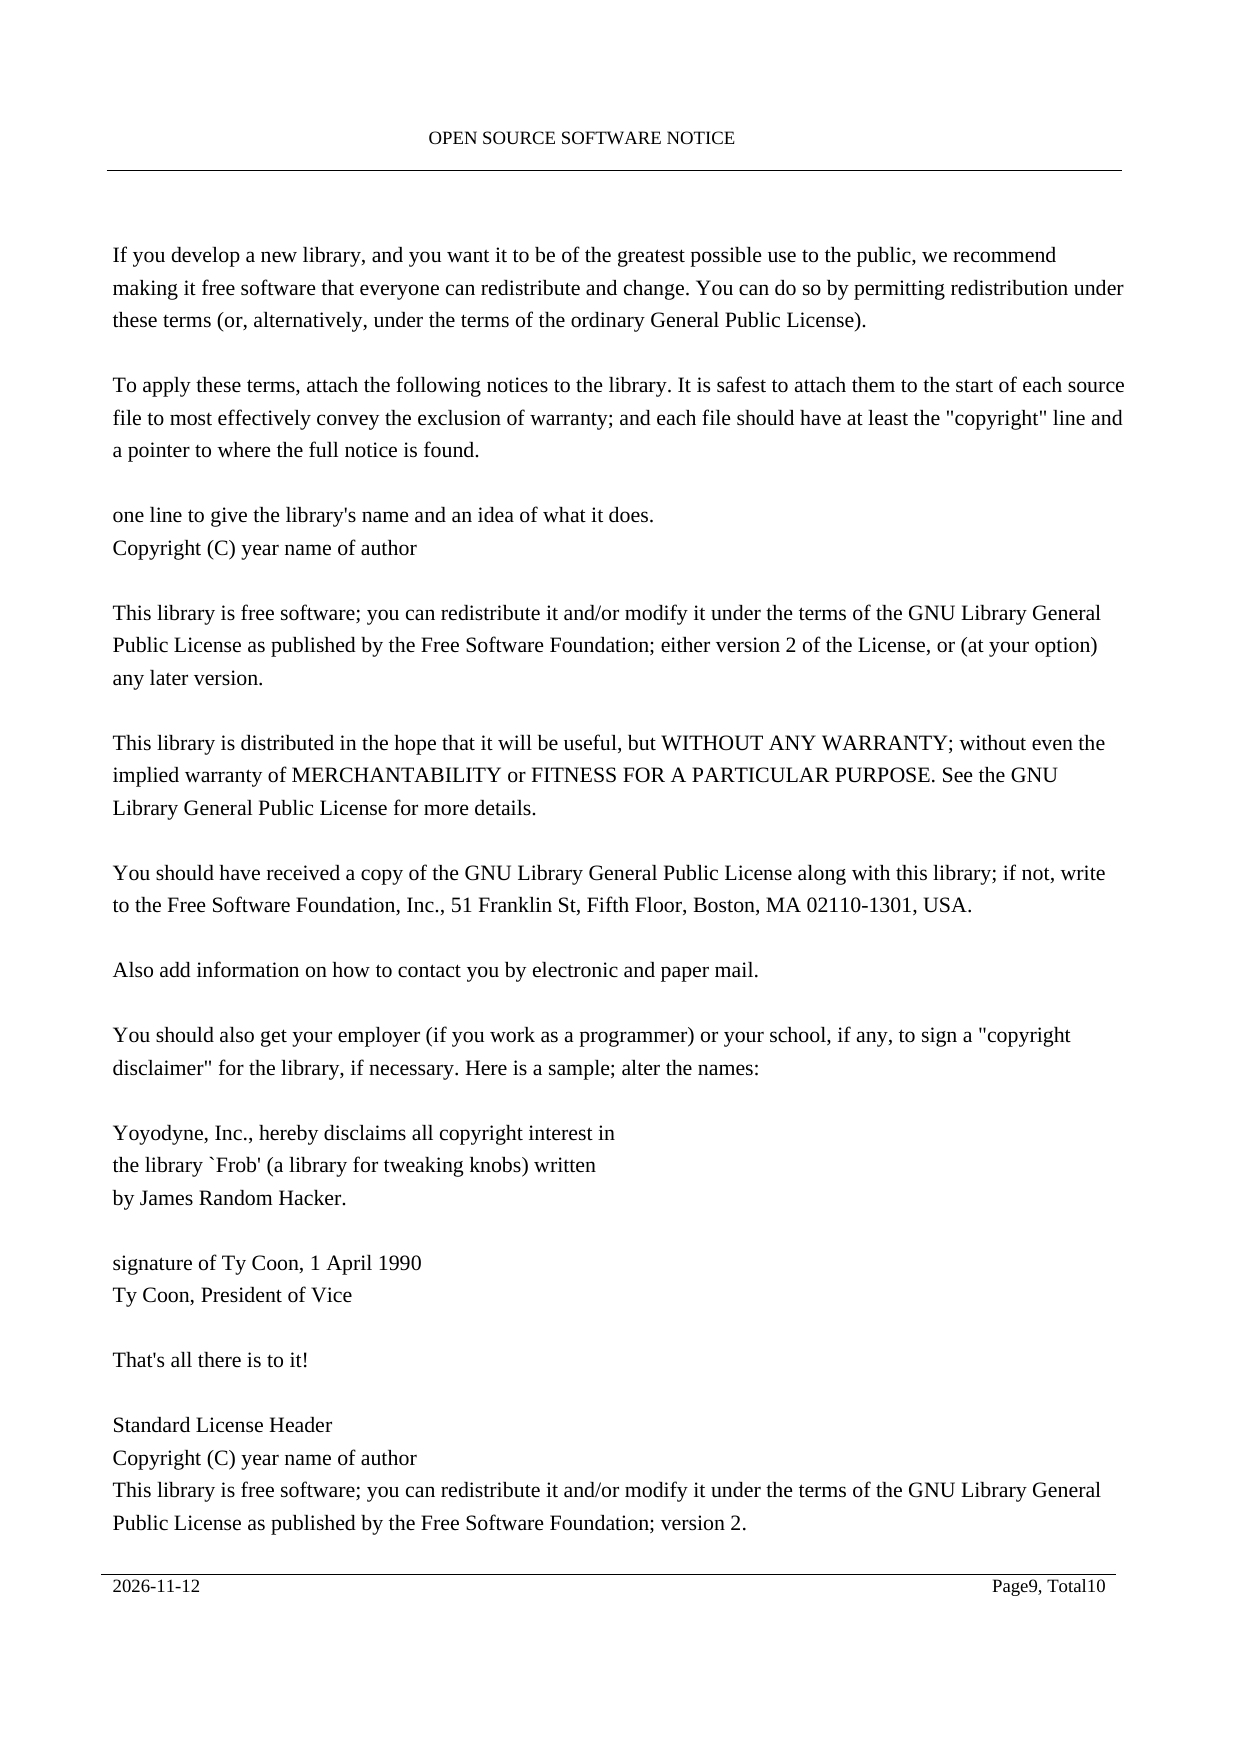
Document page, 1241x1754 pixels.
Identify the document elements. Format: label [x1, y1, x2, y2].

text [112, 206, 1128, 1539]
